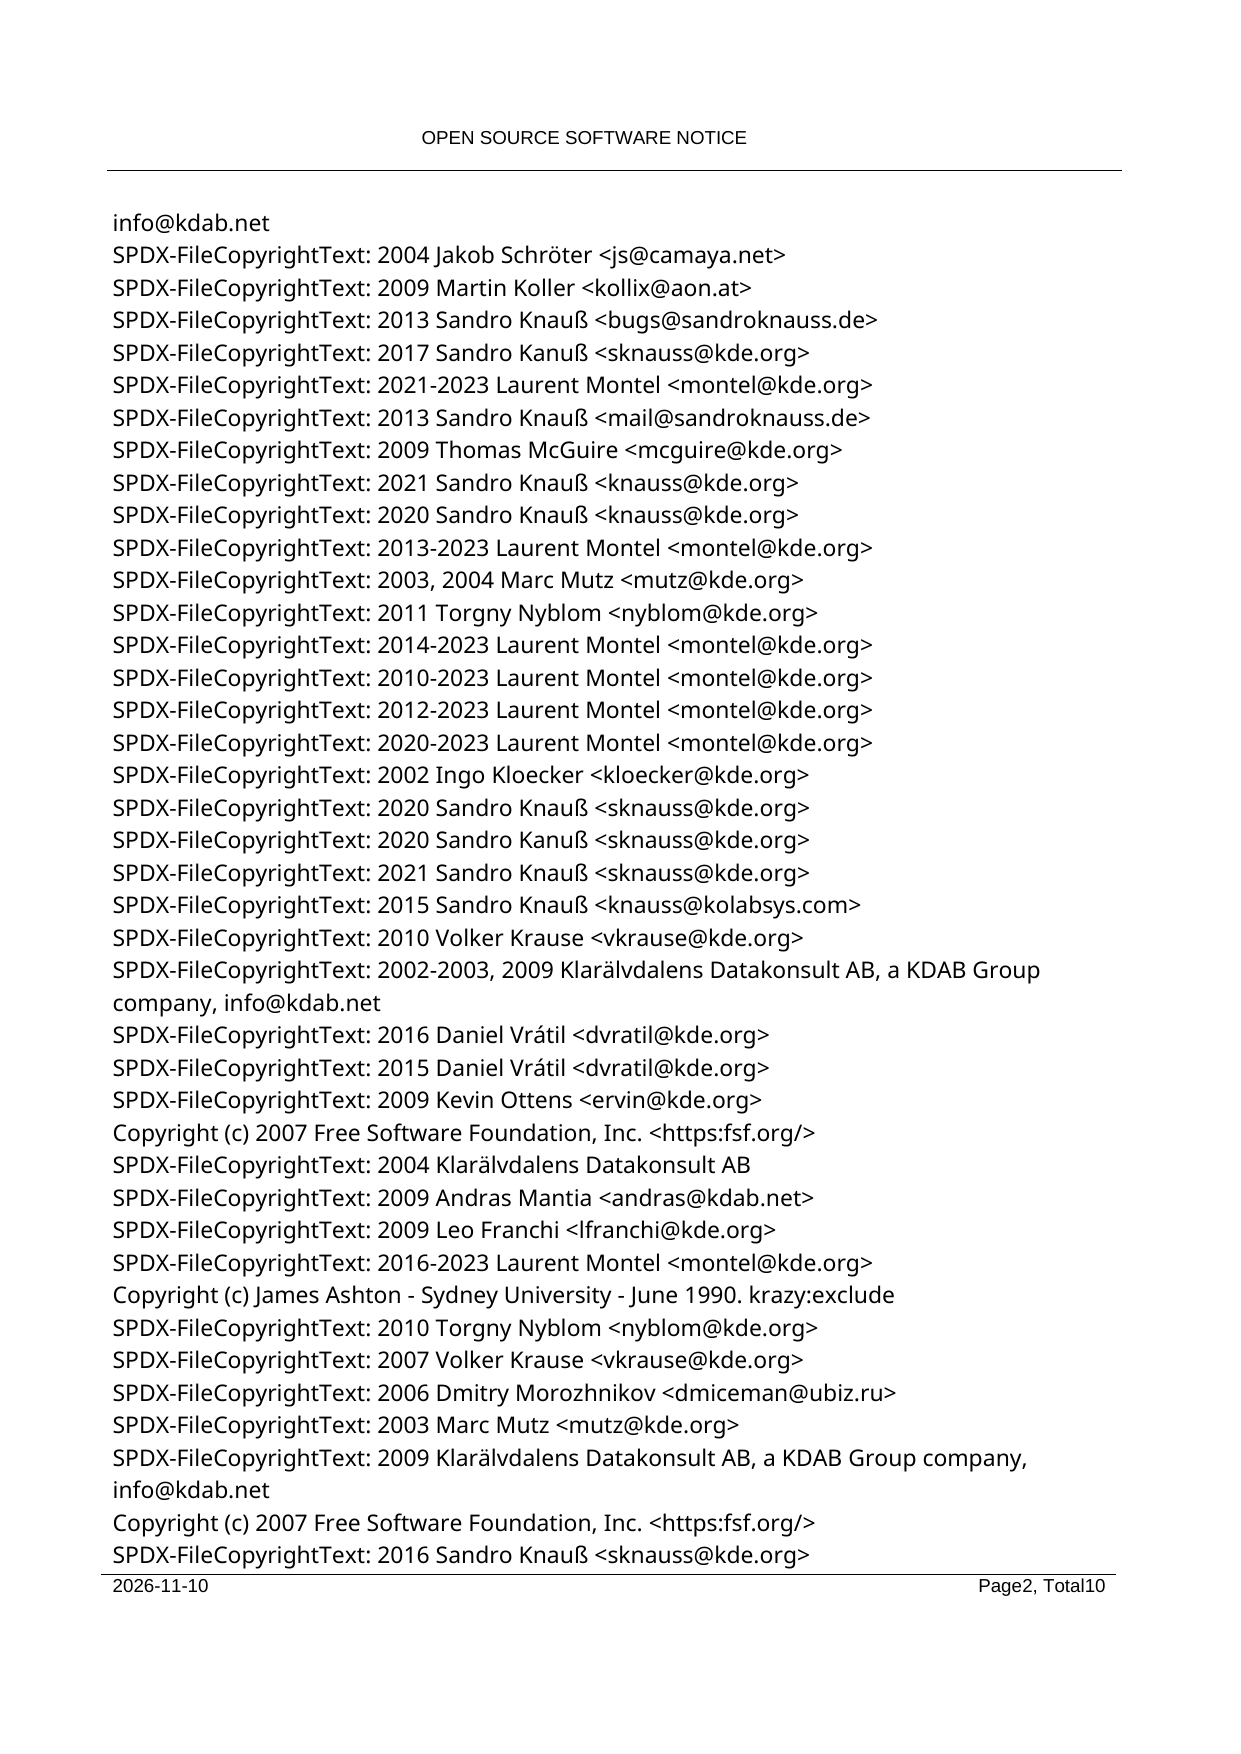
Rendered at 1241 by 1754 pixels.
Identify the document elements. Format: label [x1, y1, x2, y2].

text [112, 206, 1128, 1571]
